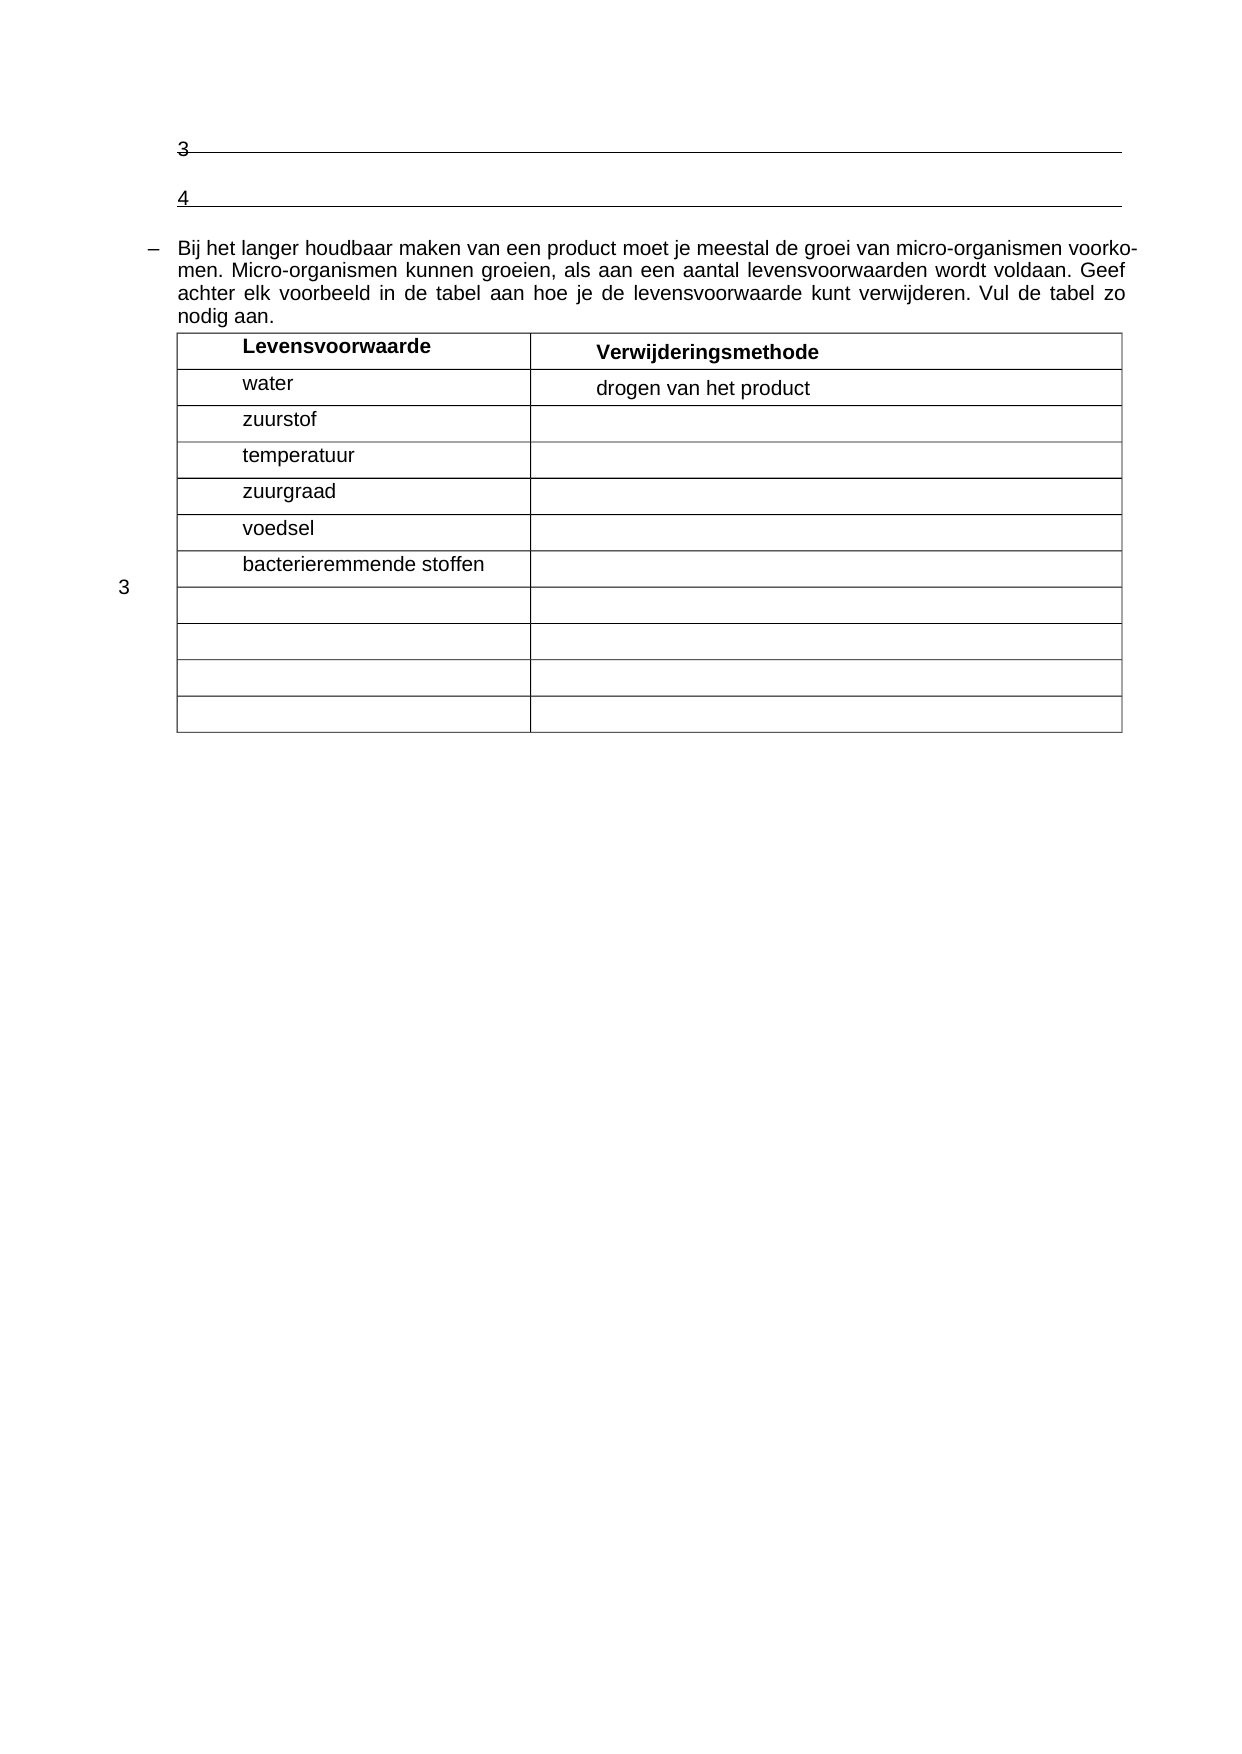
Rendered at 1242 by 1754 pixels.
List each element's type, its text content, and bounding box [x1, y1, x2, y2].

text – Bij het langer houdbaar maken van een product moet je meestal de groei van micro-organismen voorko- [148, 238, 1148, 259]
text 4 [177, 189, 1137, 210]
text Levensvoorwaarde [242, 334, 486, 358]
text 3 [118, 576, 544, 599]
text 3 [177, 136, 1137, 160]
text Verwijderingsmethode [596, 340, 1137, 364]
text water zuurstof temperatuur zuurgraad voedsel [242, 370, 360, 540]
text men. Micro-organismen kunnen groeien, als aan een aantal levensvoorwaarden wordt voldaan. Geef achter elk voorbeeld in de tabel aan hoe je de levensvoorwaarde kunt verwijderen. Vul de tabel zo nodig aan. [177, 259, 1126, 328]
text bacterieremmende stoffen [242, 552, 492, 576]
text drogen van het product [596, 376, 1137, 400]
